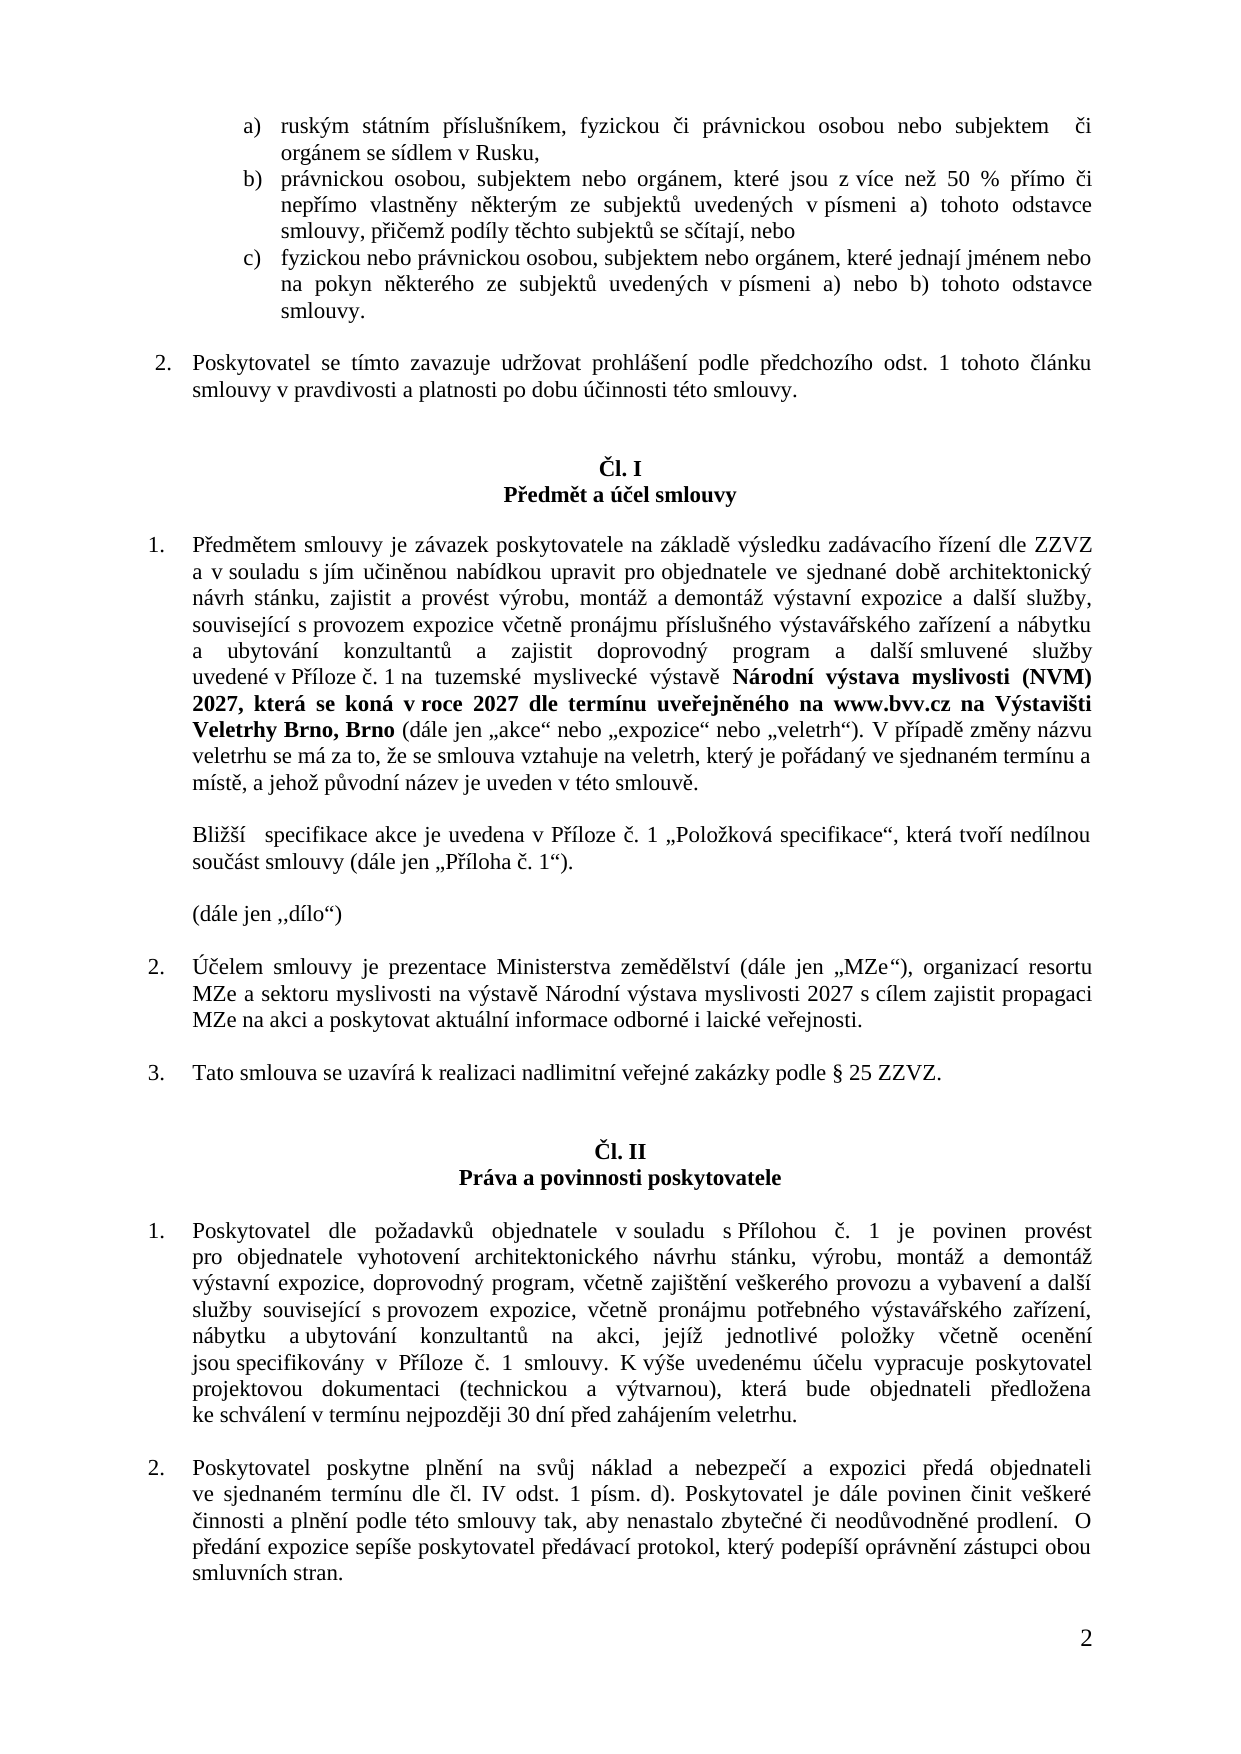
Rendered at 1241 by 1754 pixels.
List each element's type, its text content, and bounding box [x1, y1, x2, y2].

list Poskytovatel poskytne plnění na svůj náklad a nebezpečí a expozici předá objednateli ve sjednaném termínu dle čl. IV odst. 1 písm. d). Poskytovatel je dále povinen činit veškeré činnosti a plnění podle této smlouvy tak, aby nenastalo zbytečné či neodůvodněné prodlení. O předání expozice sepíše poskytovatel předávací protokol, který podepíší oprávnění zástupci obou smluvních stran. [148, 1454, 1092, 1586]
text Čl. I [148, 455, 1092, 481]
text (dále jen ,,dílo“) [192, 901, 1092, 927]
text Bližší specifikace akce je uvedena v Příloze č. 1 „Položková specifikace“, která tvoří nedílnou součást smlouvy (dále jen „Příloha č. 1“). [192, 821, 1092, 874]
list Předmětem smlouvy je závazek poskytovatele na základě výsledku zadávacího řízení dle ZZVZ a v souladu s jím učiněnou nabídkou upravit pro objednatele ve sjednané době architektonický návrh stánku, zajistit a provést výrobu, montáž a demontáž výstavní expozice a další služby, související s provozem expozice včetně pronájmu příslušného výstavářského zařízení a nábytku a ubytování konzultantů a zajistit doprovodný program a další smluvené služby uvedené v Příloze č. 1 na tuzemské myslivecké výstavě Národní výstava myslivosti (NVM) 2027, která se koná v roce 2027 dle termínu uveřejněného na www.bvv.cz na Výstavišti Veletrhy Brno, Brno (dále jen „akce“ nebo „expozice“ nebo „veletrh“). V případě změny názvu veletrhu se má za to, že se smlouva vztahuje na veletrh, který je pořádaný ve sjednaném termínu a místě, a jehož původní název je uveden v této smlouvě. [148, 532, 1092, 795]
text Předmět a účel smlouvy [148, 481, 1092, 507]
list fyzickou nebo právnickou osobou, subjektem nebo orgánem, které jednají jménem nebo na pokyn některého ze subjektů uvedených v písmeni a) nebo b) tohoto odstavce smlouvy. [243, 244, 1092, 323]
subtitle Poskytovatel dle požadavků objednatele v souladu s Přílohou č. 1 je povinen provést pro objednatele vyhotovení architektonického návrhu stánku, výrobu, montáž a demontáž výstavní expozice, doprovodný program, včetně zajištění veškerého provozu a vybavení a další služby související s provozem expozice, včetně pronájmu potřebného výstavářského zařízení, nábytku a ubytování konzultantů na akci, jejíž jednotlivé položky včetně ocenění jsou specifikovány v Příloze č. 1 smlouvy. K výše uvedenému účelu vypracuje poskytovatel projektovou dokumentaci (technickou a výtvarnou), která bude objednateli předložena ke schválení v termínu nejpozději 30 dní před zahájením veletrhu. [148, 1217, 1092, 1428]
list Účelem smlouvy je prezentace Ministerstva zemědělství (dále jen „MZe“), organizací resortu MZe a sektoru myslivosti na výstavě Národní výstava myslivosti 2027 s cílem zajistit propagaci MZe na akci a poskytovat aktuální informace odborné i laické veřejnosti. [148, 953, 1092, 1032]
list Tato smlouva se uzavírá k realizaci nadlimitní veřejné zakázky podle § 25 ZZVZ. [148, 1059, 1092, 1085]
list právnickou osobou, subjektem nebo orgánem, které jsou z více než 50 % přímo či nepřímo vlastněny některým ze subjektů uvedených v písmeni a) tohoto odstavce smlouvy, přičemž podíly těchto subjektů se sčítají, nebo [243, 165, 1092, 244]
list ruským státním příslušníkem, fyzickou či právnickou osobou nebo subjektem či orgánem se sídlem v Rusku, [243, 112, 1092, 165]
subtitle Práva a povinnosti poskytovatele [148, 1164, 1092, 1190]
text Čl. II [148, 1138, 1092, 1164]
list Poskytovatel se tímto zavazuje udržovat prohlášení podle předchozího odst. 1 tohoto článku smlouvy v pravdivosti a platnosti po dobu účinnosti této smlouvy. [154, 349, 1092, 402]
